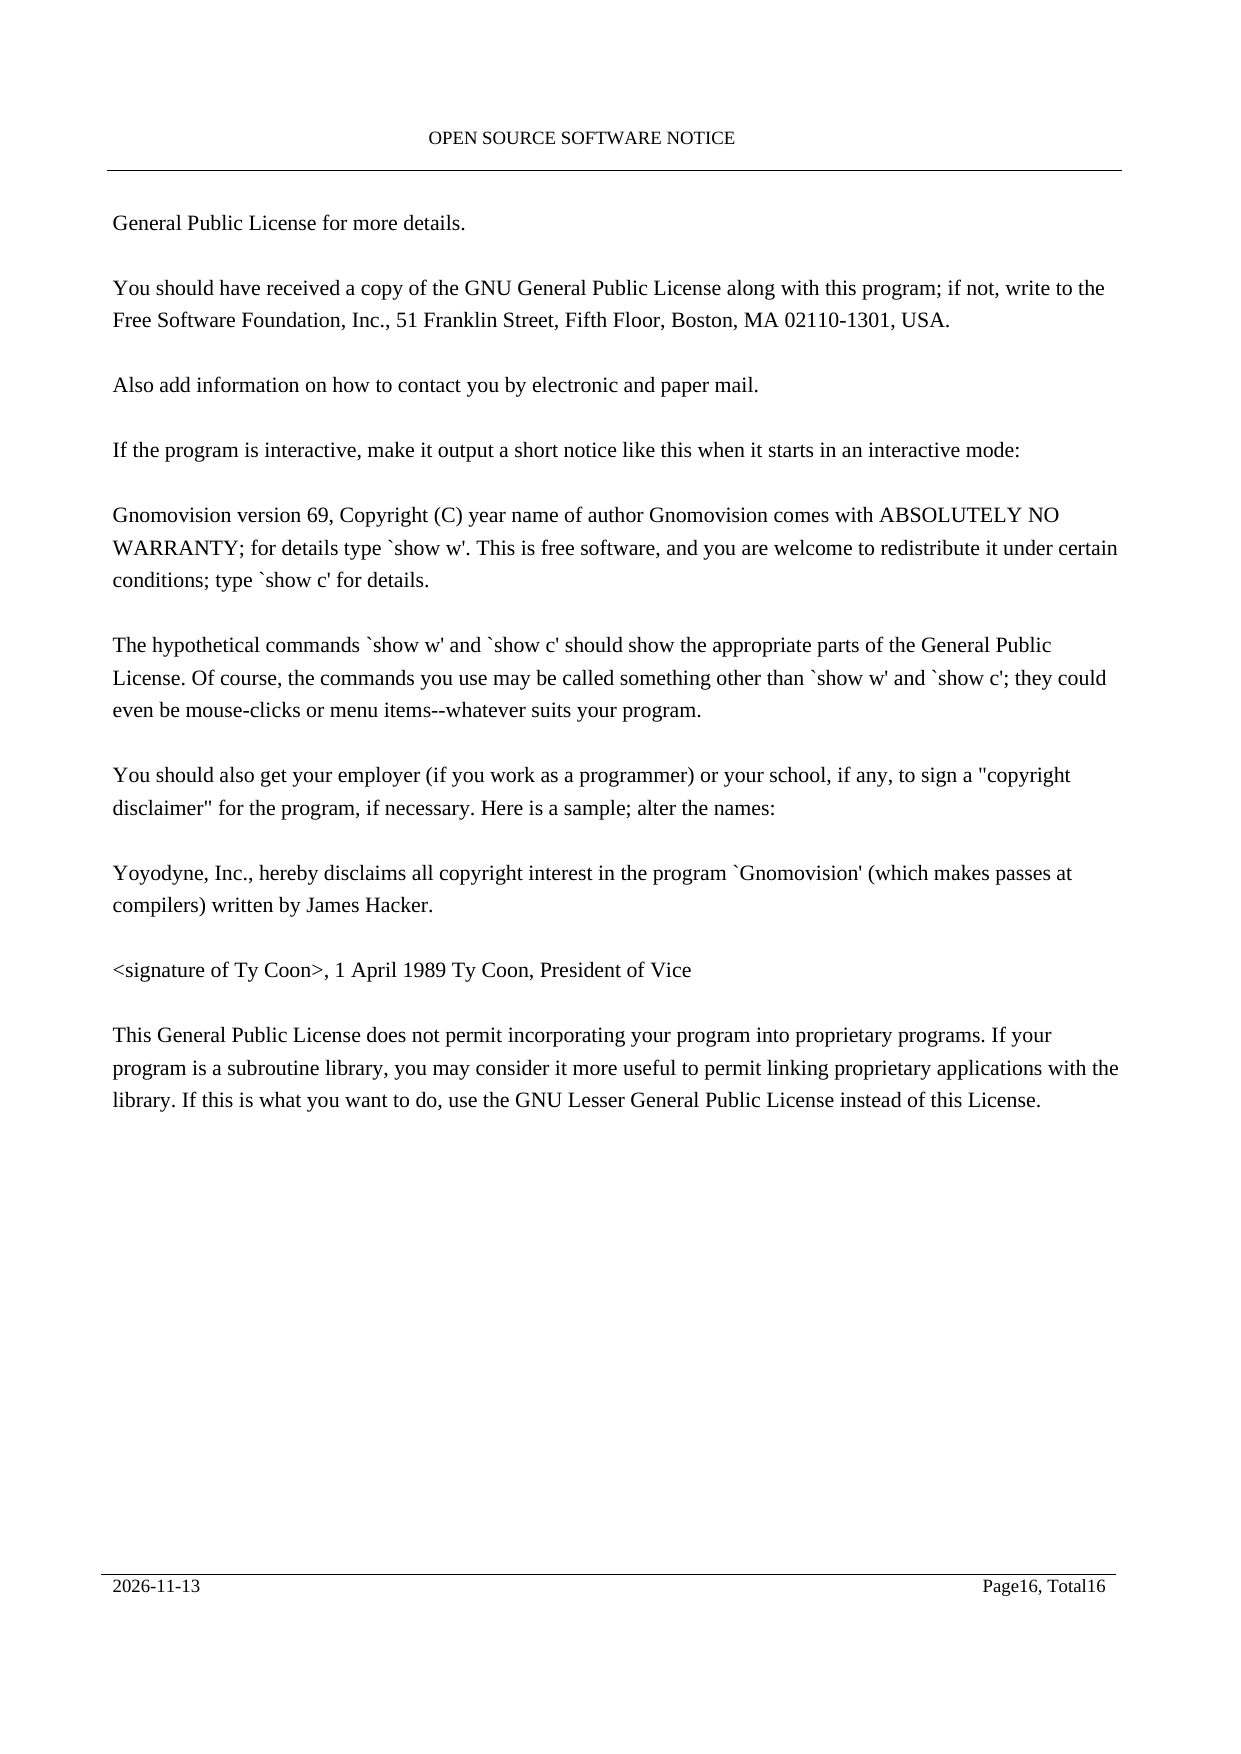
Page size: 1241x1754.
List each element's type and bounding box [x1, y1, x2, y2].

text [112, 206, 1128, 1116]
